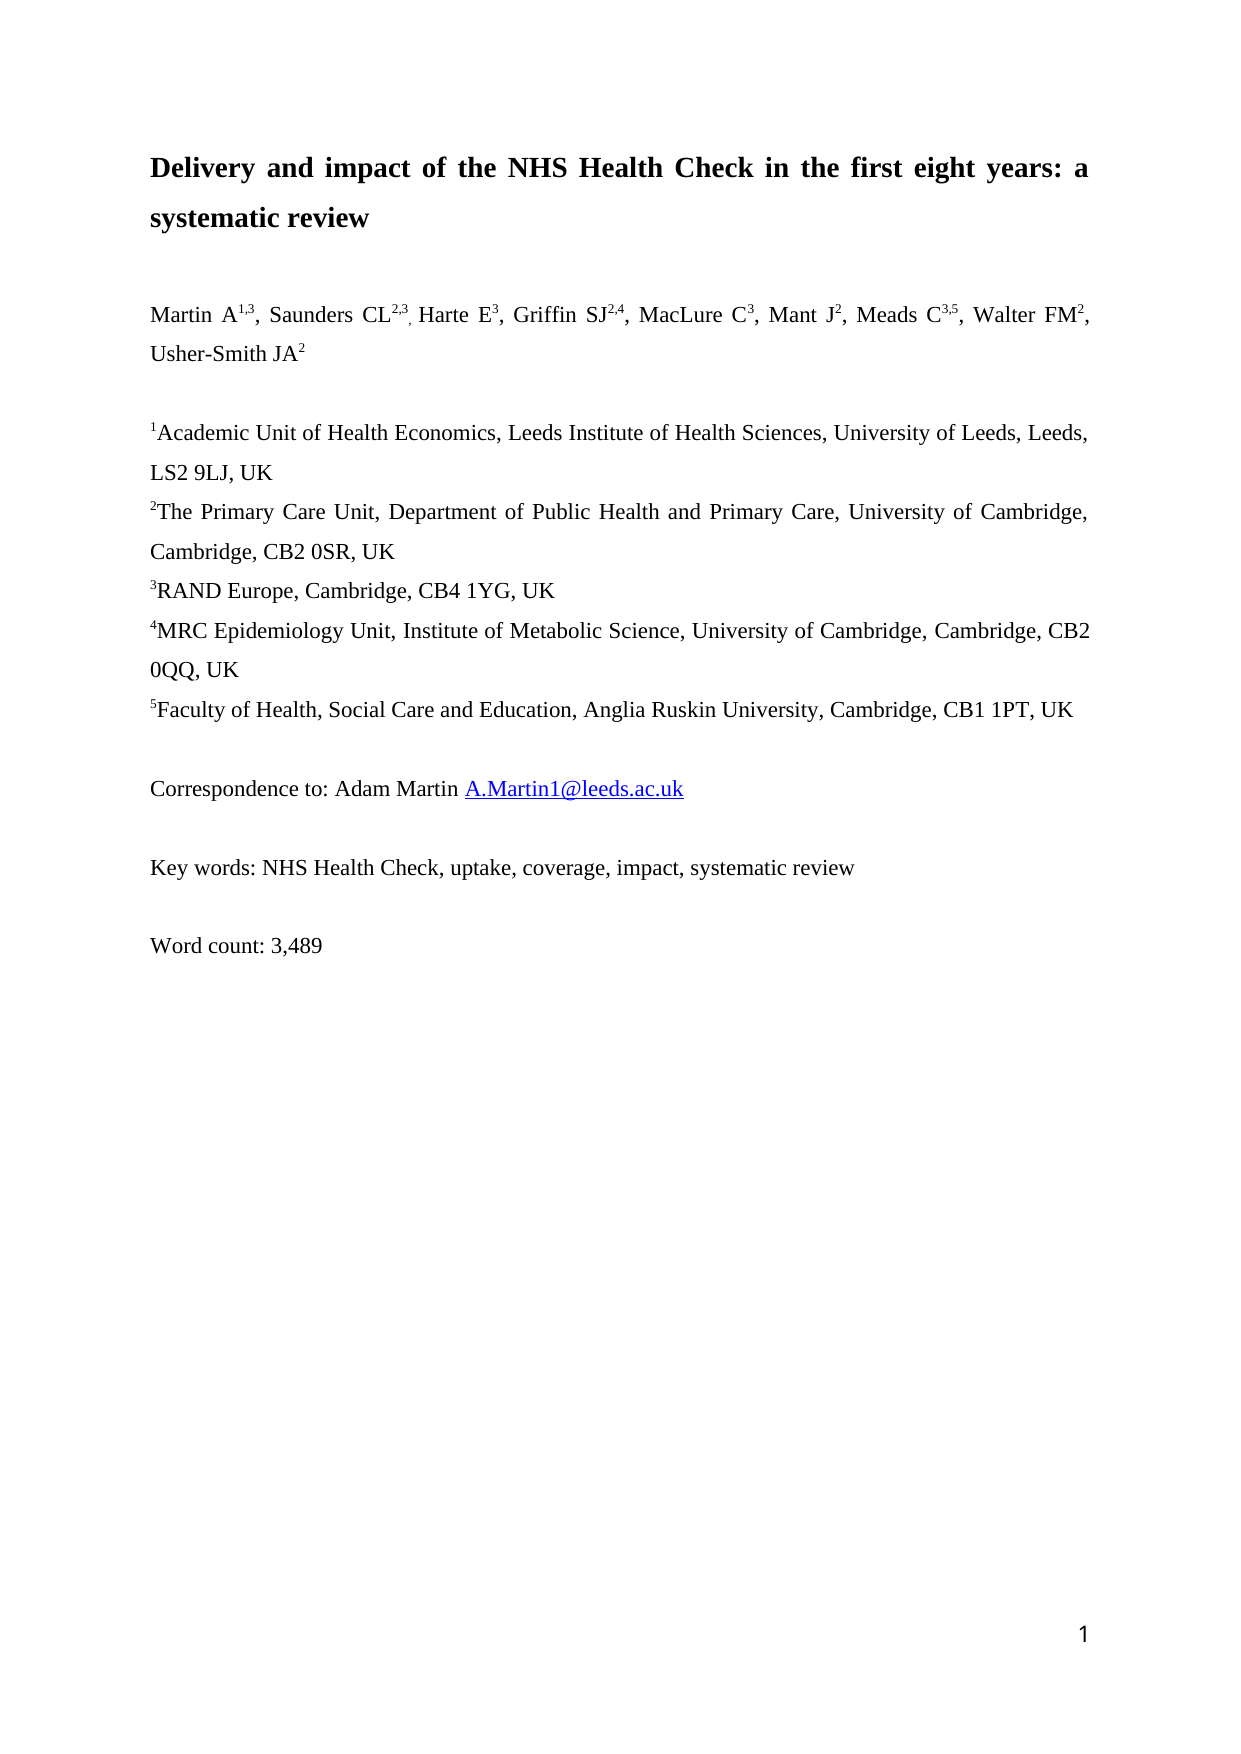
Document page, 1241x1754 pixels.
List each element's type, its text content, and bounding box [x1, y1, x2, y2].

text Correspondence to: Adam Martin A.Martin1@leeds.ac.uk [150, 775, 1090, 801]
text 1Academic Unit of Health Economics, Leeds Institute of Health Sciences, University of Leeds, Leeds, LS2 9LJ, UK [150, 419, 1090, 485]
text Martin A1,3, Saunders CL2,3, Harte E3, Griffin SJ2,4, MacLure C3, Mant J2, Meads C3,5, Walter FM2, Usher-Smith JA2 [150, 301, 1090, 367]
text 4MRC Epidemiology Unit, Institute of Metabolic Science, University of Cambridge, Cambridge, CB2 0QQ, UK [150, 617, 1090, 683]
text Delivery and impact of the NHS Health Check in the first eight years: a systematic review [150, 150, 1090, 234]
text Word count: 3,489 [150, 933, 1090, 959]
text 5Faculty of Health, Social Care and Education, Anglia Ruskin University, Cambridge, CB1 1PT, UK [150, 696, 1090, 722]
text Key words: NHS Health Check, uptake, coverage, impact, systematic review [150, 854, 1090, 880]
text 2The Primary Care Unit, Department of Public Health and Primary Care, University of Cambridge, Cambridge, CB2 0SR, UK [150, 498, 1090, 564]
text 3RAND Europe, Cambridge, CB4 1YG, UK [150, 577, 1090, 604]
